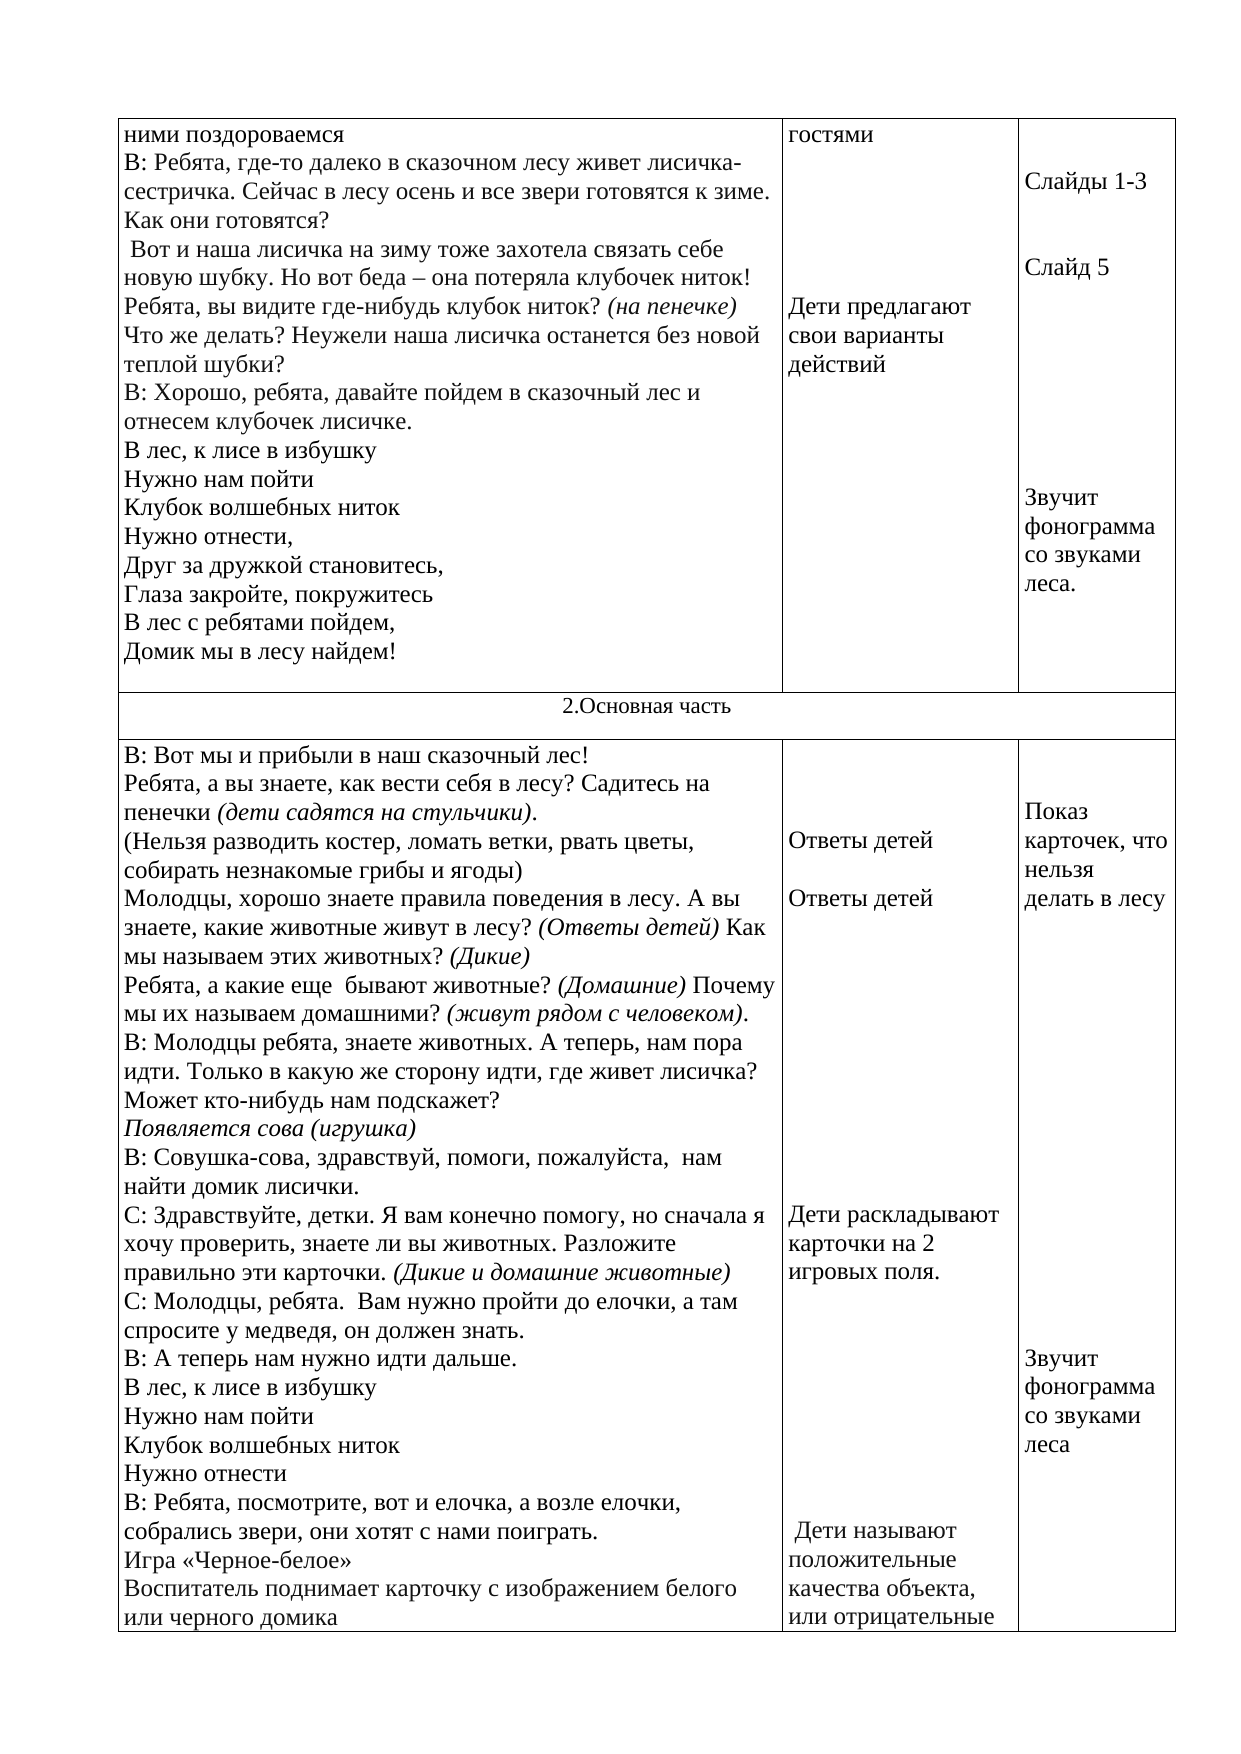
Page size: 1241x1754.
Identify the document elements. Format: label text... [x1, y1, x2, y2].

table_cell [119, 119, 782, 691]
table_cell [1019, 740, 1175, 1631]
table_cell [783, 119, 1018, 691]
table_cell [1019, 119, 1175, 691]
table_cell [119, 740, 782, 1631]
table_cell 2.Основная часть [119, 693, 1175, 739]
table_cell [783, 740, 1018, 1631]
